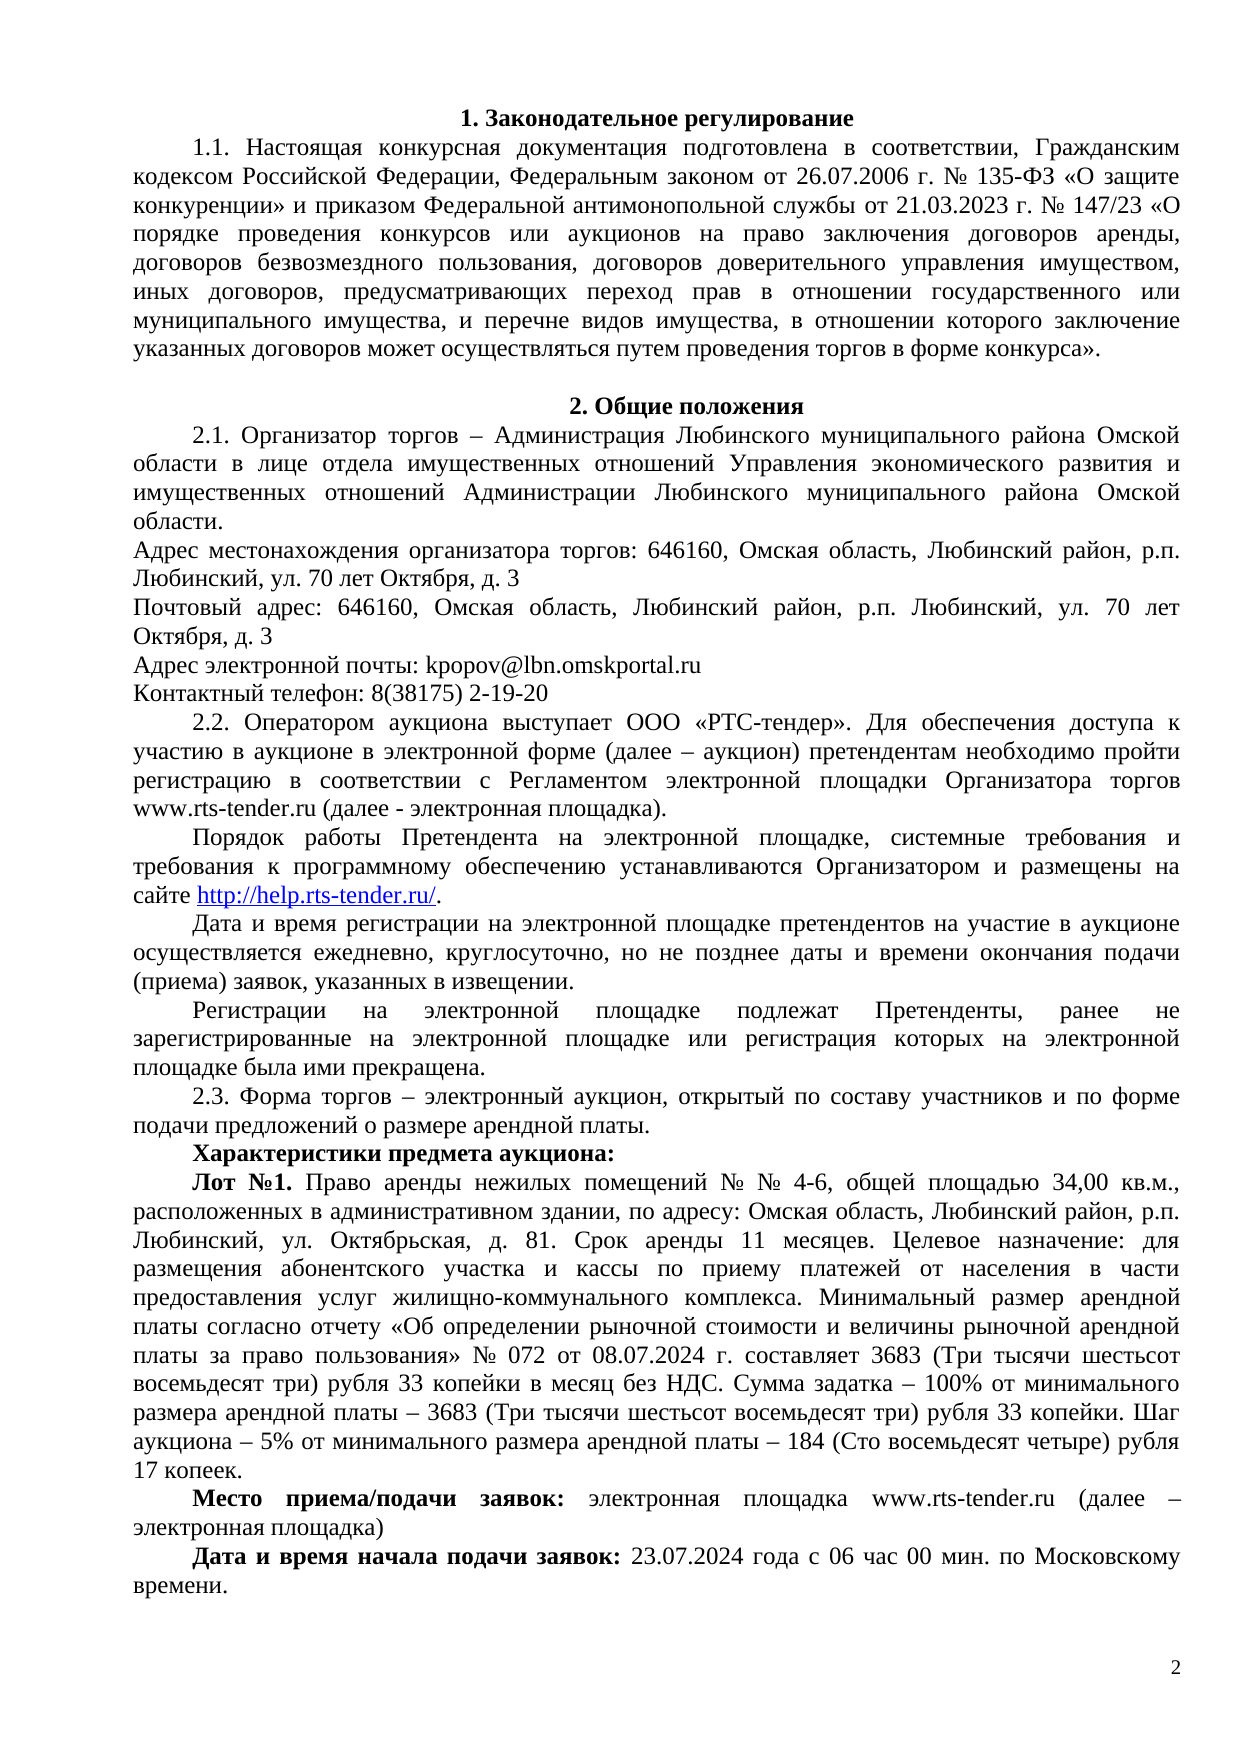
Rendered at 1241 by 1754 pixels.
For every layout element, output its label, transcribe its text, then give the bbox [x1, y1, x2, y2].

text Лот №1. Право аренды нежилых помещений № № 4-6, общей площадью 34,00 кв.м., расположенных в административном здании, по адресу: Омская область, Любинский район, р.п. Любинский, ул. Октябрьская, д. 81. Срок аренды 11 месяцев. Целевое назначение: для размещения абонентского участка и кассы по приему платежей от населения в части предоставления услуг жилищно-коммунального комплекса. Минимальный размер арендной платы согласно отчету «Об определении рыночной стоимости и величины рыночной арендной платы за право пользования» № 072 от 08.07.2024 г. составляет 3683 (Три тысячи шестьсот восемьдесят три) рубля 33 копейки в месяц без НДС. Сумма задатка – 100% от минимального размера арендной платы – 3683 (Три тысячи шестьсот восемьдесят три) рубля 33 копейки. Шаг аукциона – 5% от минимального размера арендной платы – 184 (Сто восемьдесят четыре) рубля 17 копеек. [133, 1167, 1181, 1483]
text 2.1. Организатор торгов – Администрация Любинского муниципального района Омской области в лице отдела имущественных отношений Управления экономического развития и имущественных отношений Администрации Любинского муниципального района Омской области. [133, 420, 1181, 535]
text Дата и время регистрации на электронной площадке претендентов на участие в аукционе осуществляется ежедневно, круглосуточно, но не позднее даты и времени окончания подачи (приема) заявок, указанных в извещении. [133, 908, 1181, 995]
text Место приема/подачи заявок: электронная площадка www.rts-tender.ru (далее – электронная площадка) [133, 1483, 1181, 1541]
text Почтовый адрес: 646160, Омская область, Любинский район, р.п. Любинский, ул. 70 лет Октября, д. 3 [133, 592, 1181, 650]
text Порядок работы Претендента на электронной площадке, системные требования и требования к программному обеспечению устанавливаются Организатором и размещены на сайте http://help.rts-tender.ru/. [133, 822, 1181, 908]
text Дата и время начала подачи заявок: 23.07.2024 года с 06 час 00 мин. по Московскому времени. [133, 1541, 1181, 1598]
text 2.3. Форма торгов – электронный аукцион, открытый по составу участников и по форме подачи предложений о размере арендной платы. [133, 1081, 1181, 1138]
text 1.1. Настоящая конкурсная документация подготовлена в соответствии, Гражданским кодексом Российской Федерации, Федеральным законом от 26.07.2006 г. № 135-ФЗ «О защите конкуренции» и приказом Федеральной антимонопольной службы от 21.03.2023 г. № 147/23 «О порядке проведения конкурсов или аукционов на право заключения договоров аренды, договоров безвозмездного пользования, договоров доверительного управления имуществом, иных договоров, предусматривающих переход прав в отношении государственного или муниципального имущества, и перечне видов имущества, в отношении которого заключение указанных договоров может осуществляться путем проведения торгов в форме конкурса». [133, 132, 1181, 362]
text Характеристики предмета аукциона: [133, 1138, 1181, 1167]
text 2. Общие положения [133, 391, 1181, 420]
text Адрес местонахождения организатора торгов: 646160, Омская область, Любинский район, р.п. Любинский, ул. 70 лет Октября, д. 3 [133, 535, 1181, 592]
text Контактный телефон: 8(38175) 2-19-20 [133, 678, 1181, 707]
text Адрес электронной почты: kpopov@lbn.omskportal.ru [133, 650, 1181, 678]
text 1. Законодательное регулирование [133, 103, 1181, 132]
text 2.2. Оператором аукциона выступает ООО «РТС-тендер». Для обеспечения доступа к участию в аукционе в электронной форме (далее – аукцион) претендентам необходимо пройти регистрацию в соответствии с Регламентом электронной площадки Организатора торгов www.rts-tender.ru (далее - электронная площадка). [133, 707, 1181, 822]
text Регистрации на электронной площадке подлежат Претенденты, ранее не зарегистрированные на электронной площадке или регистрация которых на электронной площадке была ими прекращена. [133, 995, 1181, 1081]
